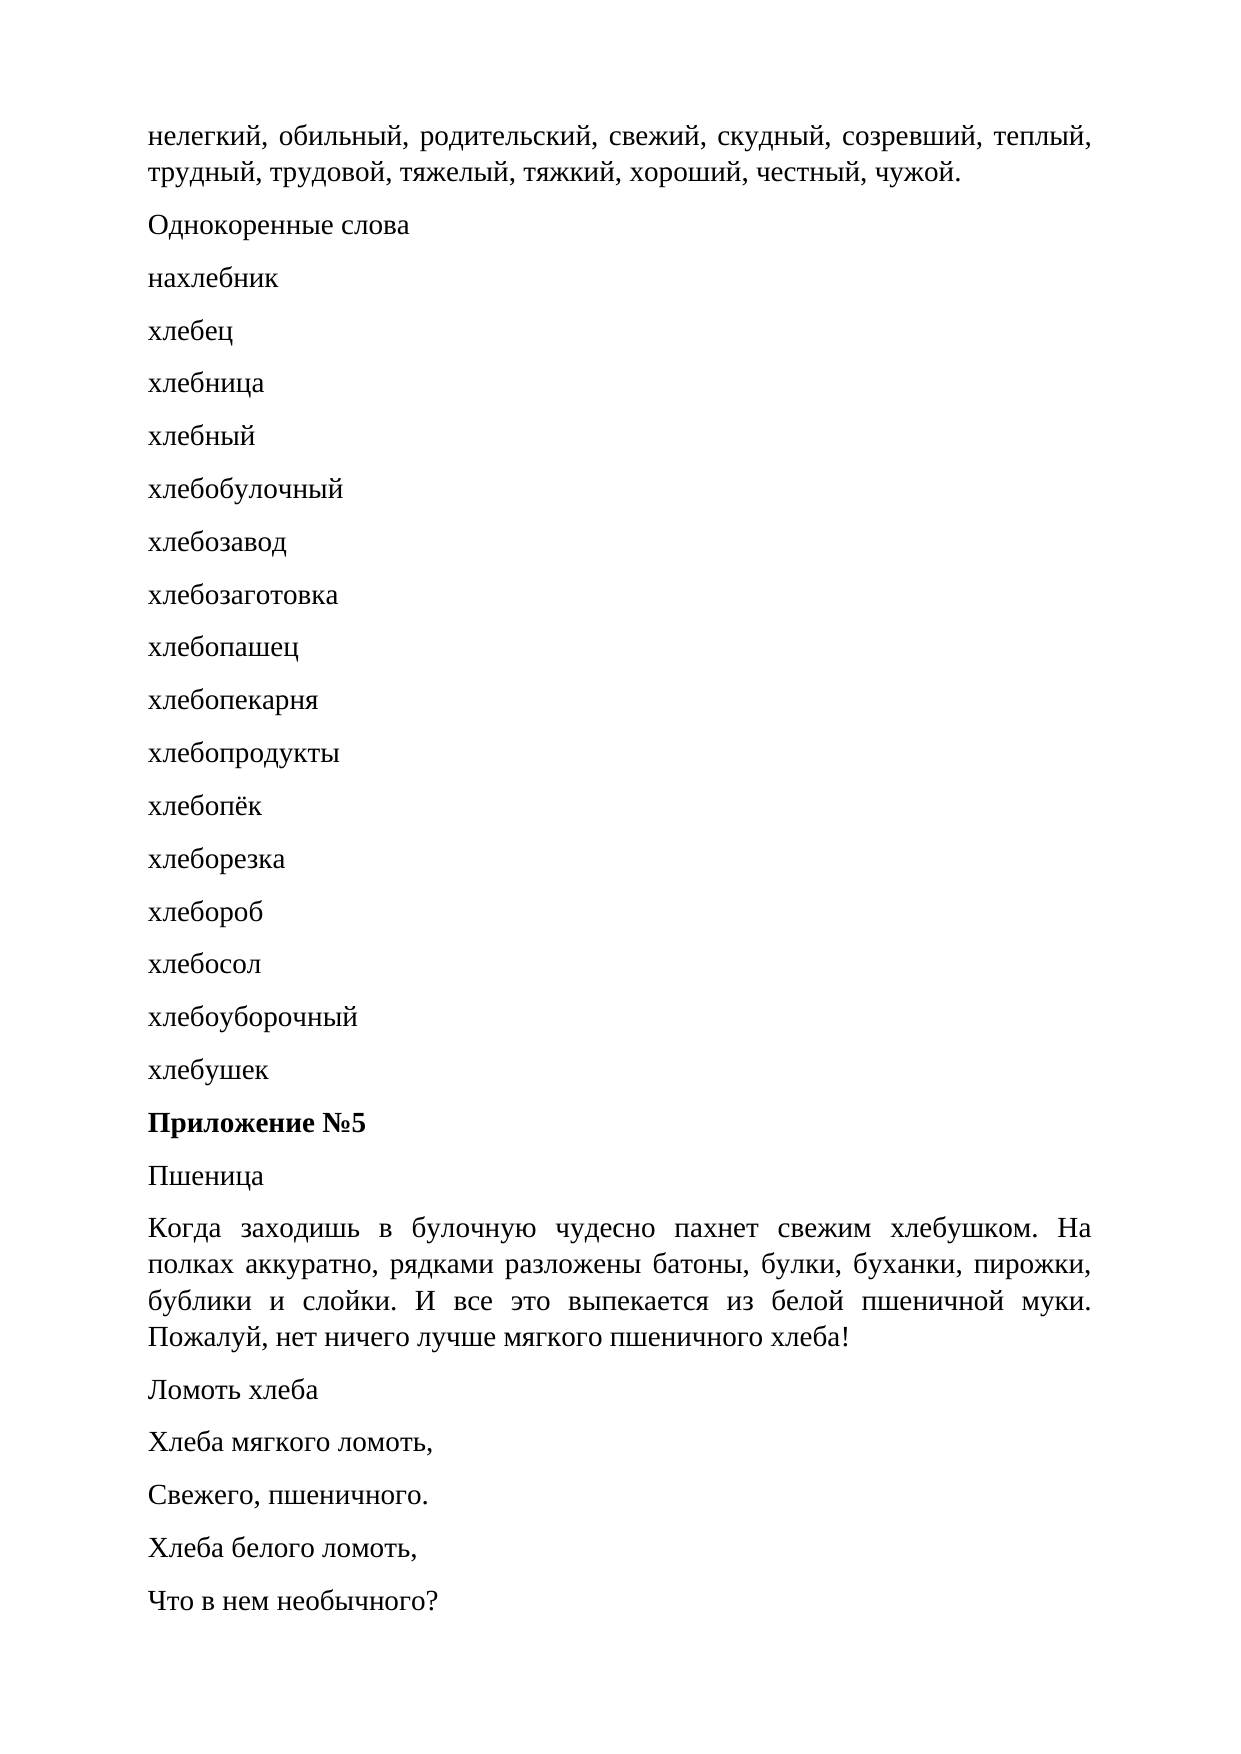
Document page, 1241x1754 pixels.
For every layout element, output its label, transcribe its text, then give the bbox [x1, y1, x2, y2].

text Однокоренные слова [148, 207, 1093, 241]
text Хлеба мягкого ломоть, [148, 1424, 1093, 1458]
text Свежего, пшеничного. [148, 1477, 1093, 1511]
text хлебопашец [148, 629, 1093, 663]
text хлебосол [148, 946, 1093, 980]
text хлебушек [148, 1052, 1093, 1086]
text хлеборезка [148, 841, 1093, 874]
text хлебопекарня [148, 682, 1093, 716]
text хлебозавод [148, 524, 1093, 557]
text хлебороб [148, 894, 1093, 927]
text хлебоуборочный [148, 999, 1093, 1033]
text Пшеница [148, 1158, 1093, 1191]
text нахлебник [148, 260, 1093, 293]
text хлебозаготовка [148, 577, 1093, 610]
text Приложение №5 [148, 1105, 1093, 1138]
text Что в нем необычного? [148, 1583, 1093, 1617]
text хлебный [148, 418, 1093, 452]
text Ломоть хлеба [148, 1372, 1093, 1405]
text хлебопёк [148, 788, 1093, 822]
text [148, 118, 1093, 188]
text хлебница [148, 366, 1093, 399]
text Когда заходишь в булочную чудесно пахнет свежим хлебушком. На полках аккуратно, рядками разложены батоны, булки, буханки, пирожки, бублики и слойки. И все это выпекается из белой пшеничной муки. Пожалуй, нет ничего лучше мягкого пшеничного хлеба! [148, 1211, 1093, 1352]
text хлебобулочный [148, 471, 1093, 505]
text хлебопродукты [148, 735, 1093, 769]
text хлебец [148, 313, 1093, 346]
text Хлеба белого ломоть, [148, 1530, 1093, 1564]
